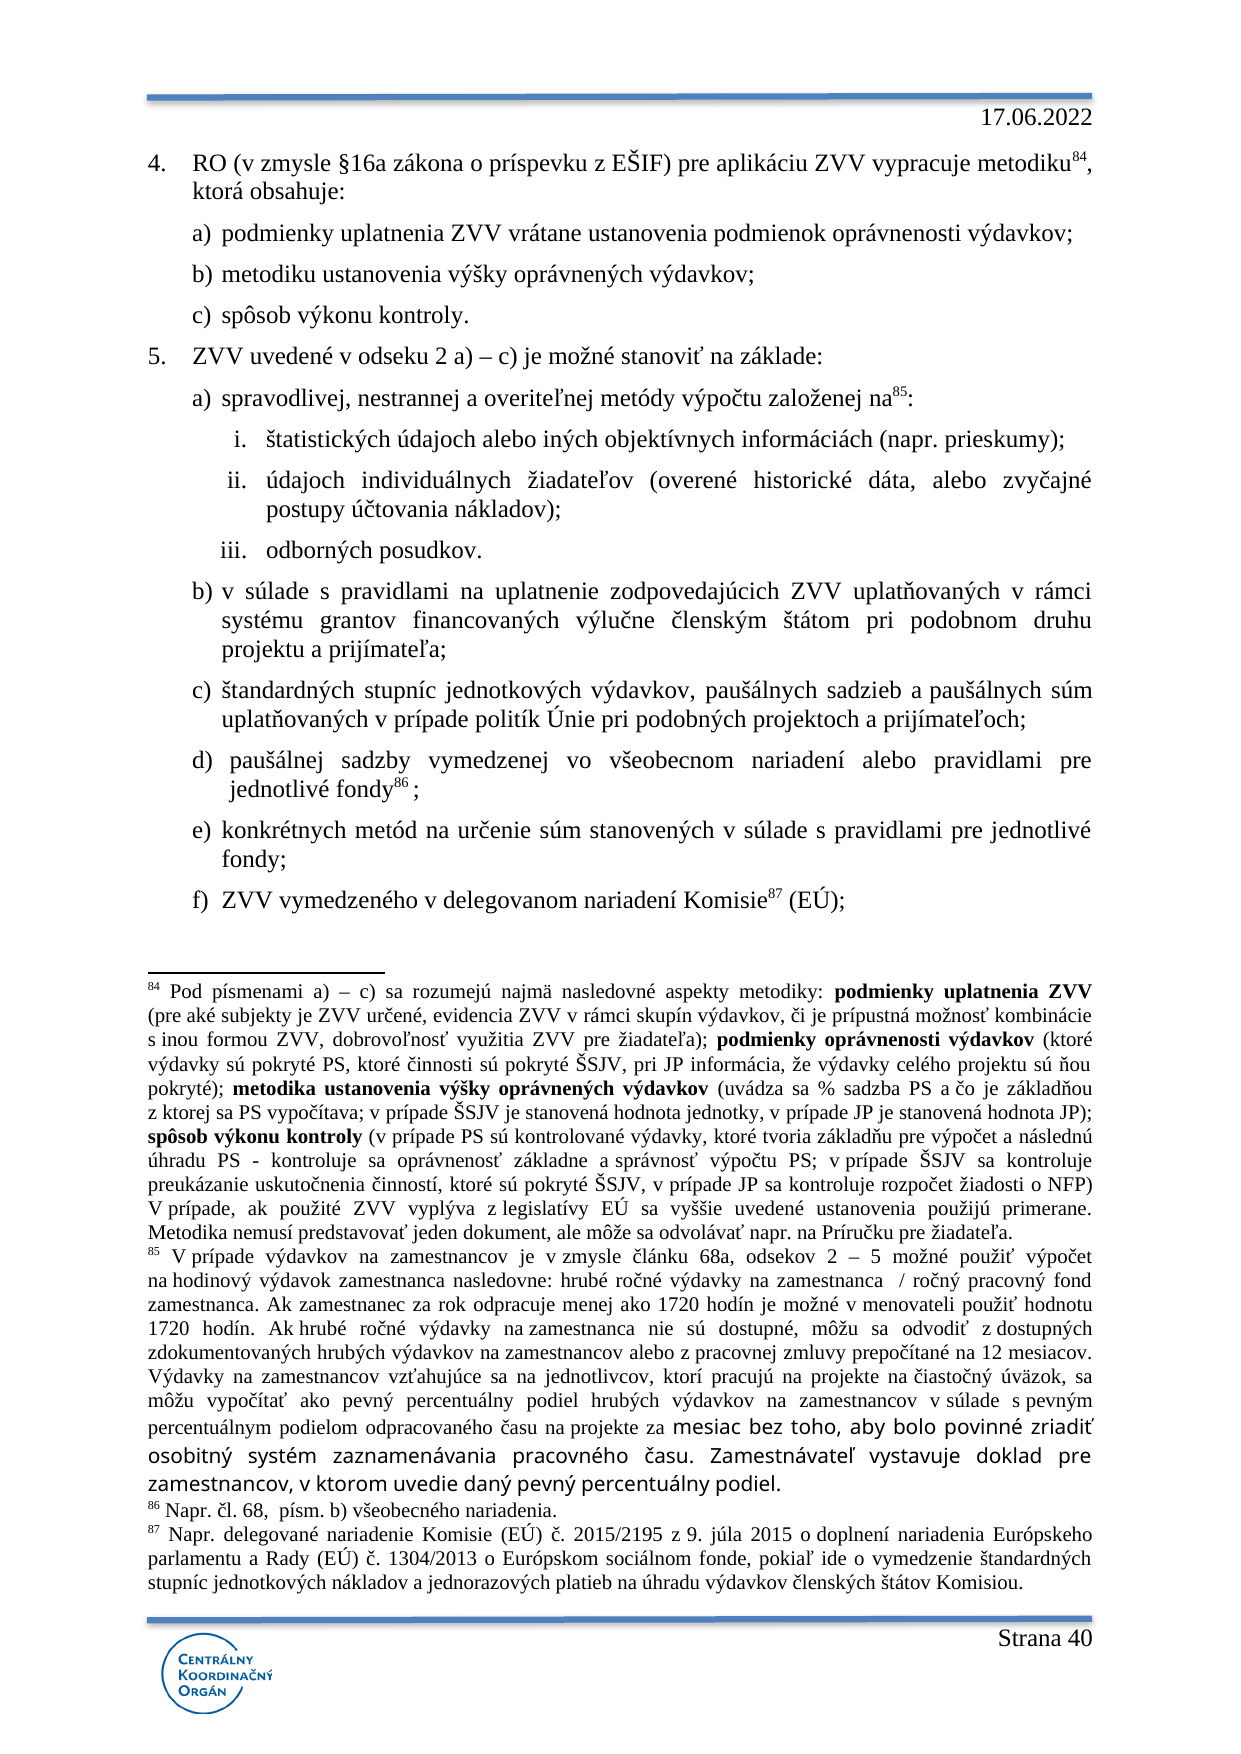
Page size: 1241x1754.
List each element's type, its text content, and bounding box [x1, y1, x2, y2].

list RO (v zmysle §16a zákona o príspevku z EŠIF) pre aplikáciu ZVV vypracuje metodiku, ktorá obsahuje: [148, 148, 1093, 205]
list odborných posudkov. [247, 535, 1093, 564]
list spravodlivej, nestrannej a overiteľnej metódy výpočtu založenej na: [192, 383, 1093, 411]
list metodiku ustanovenia výšky oprávnených výdavkov; [192, 259, 1093, 288]
list údajoch individuálnych žiadateľov (overené historické dáta, alebo zvyčajné postupy účtovania nákladov); [247, 465, 1093, 523]
list ZVV uvedené v odseku 2 a) – c) je možné stanoviť na základe: [148, 341, 1093, 370]
list podmienky uplatnenia ZVV vrátane ustanovenia podmienok oprávnenosti výdavkov; [192, 218, 1093, 246]
list konkrétnych metód na určenie súm stanovených v súlade s pravidlami pre jednotlivé fondy; [192, 815, 1093, 873]
list štandardných stupníc jednotkových výdavkov, paušálnych sadzieb a paušálnych súm uplatňovaných v prípade politík Únie pri podobných projektoch a prijímateľoch; [192, 675, 1093, 733]
list štatistických údajoch alebo iných objektívnych informáciách (napr. prieskumy); [247, 424, 1093, 453]
list spôsob výkonu kontroly. [192, 300, 1093, 329]
list paušálnej sadzby vymedzenej vo všeobecnom nariadení alebo pravidlami pre jednotlivé fondy ; [192, 745, 1093, 803]
picture [159, 1631, 272, 1713]
list ZVV vymedzeného v delegovanom nariadení Komisie (EÚ); [192, 885, 1093, 914]
list v súlade s pravidlami na uplatnenie zodpovedajúcich ZVV uplatňovaných v rámci systému grantov financovaných výlučne členským štátom pri podobnom druhu projektu a prijímateľa; [192, 576, 1093, 663]
